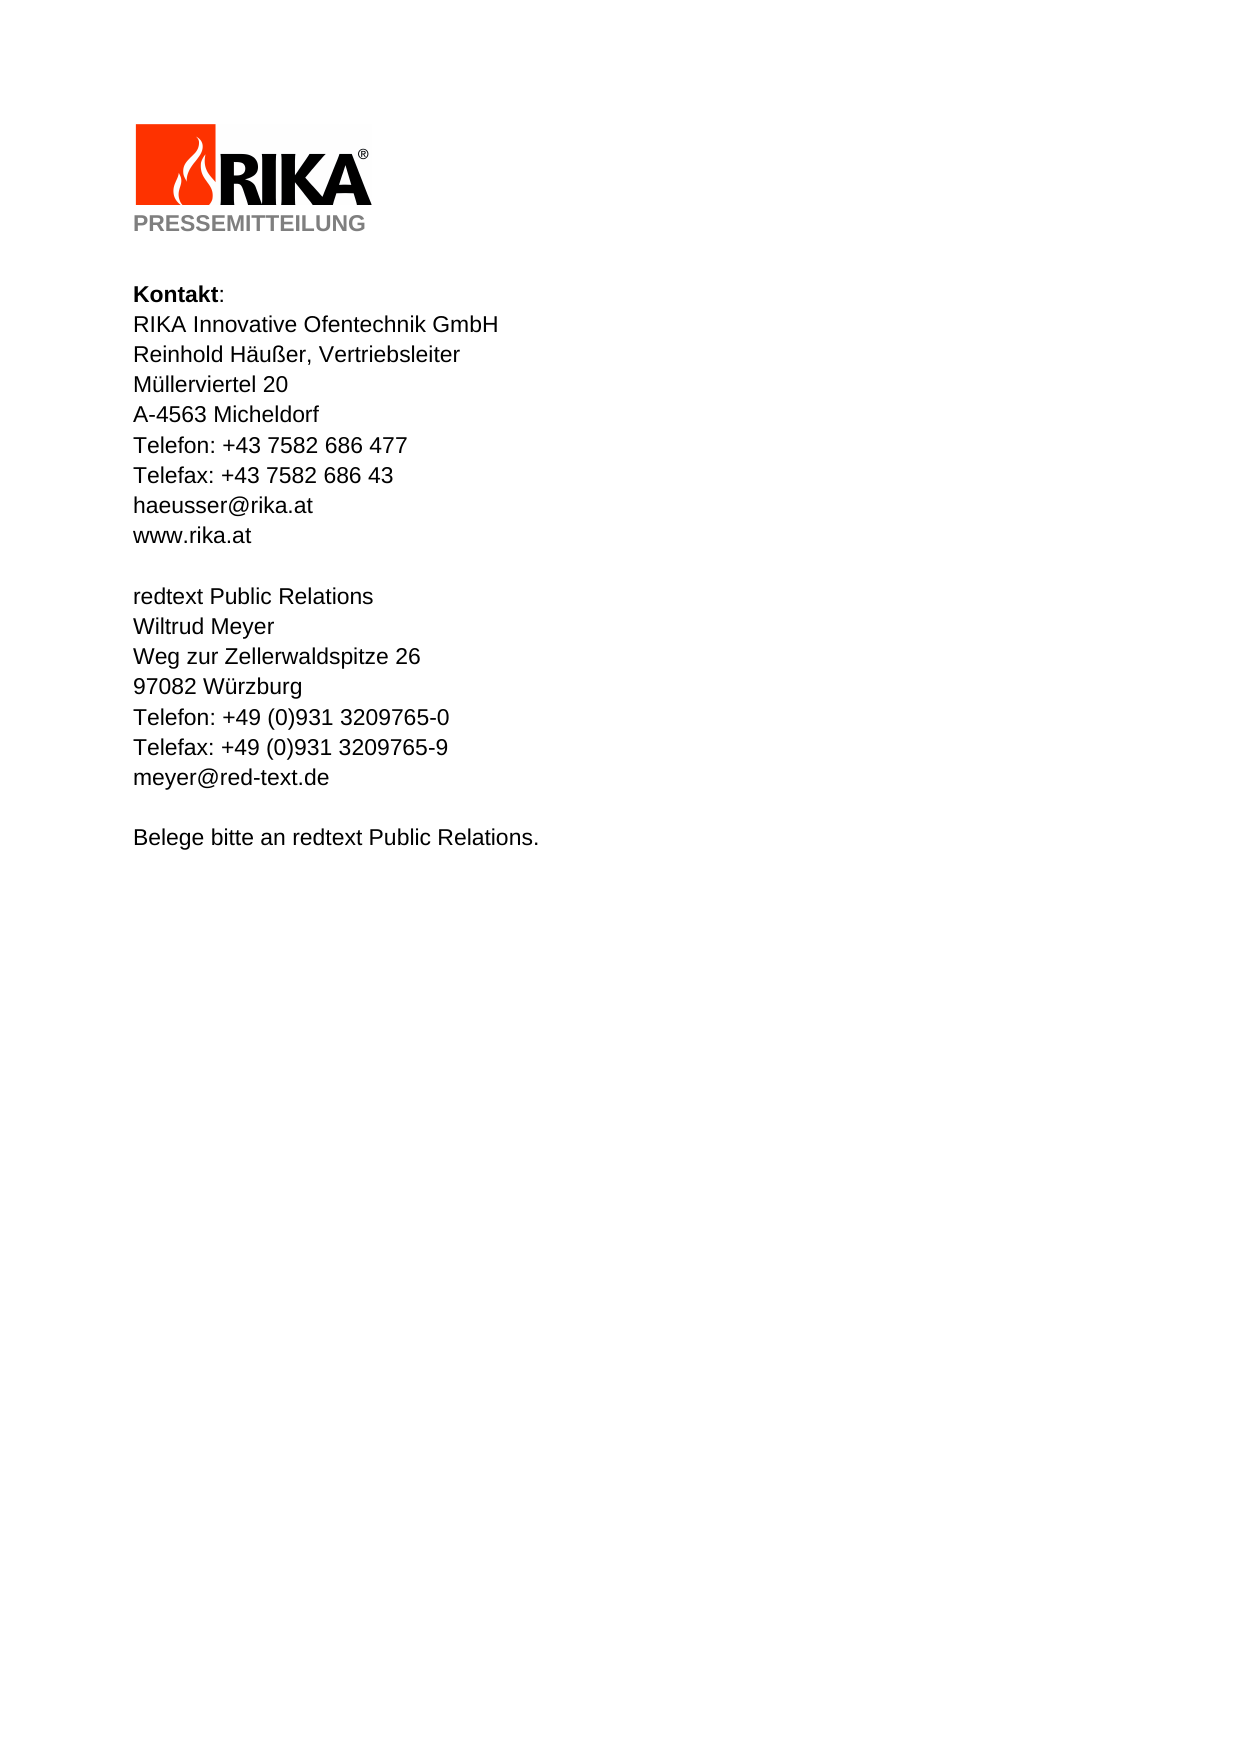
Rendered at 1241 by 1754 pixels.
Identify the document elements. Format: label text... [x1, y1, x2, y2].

text Kontakt: [133, 281, 974, 307]
text RIKA Innovative Ofentechnik GmbH [133, 311, 974, 337]
text Telefon: +43 7582 686 477 [133, 432, 974, 458]
text Telefon: +49 (0)931 3209765-0 [133, 703, 974, 730]
text meyer@red-text.de [133, 764, 974, 790]
picture [135, 124, 372, 205]
text Wiltrud Meyer [133, 613, 974, 639]
text Weg zur Zellerwaldspitze 26 [133, 643, 974, 669]
text www.rika.at [133, 522, 974, 549]
text Belege bitte an redtext Public Relations. [133, 824, 974, 851]
text A-4563 Micheldorf [133, 401, 974, 428]
text redtext Public Relations [133, 583, 974, 609]
text Telefax: +43 7582 686 43 [133, 462, 974, 488]
text 97082 Würzburg [133, 673, 974, 700]
text Reinhold Häußer, Vertriebsleiter [133, 341, 974, 367]
text Telefax: +49 (0)931 3209765-9 [133, 734, 974, 760]
text haeusser@rika.at [133, 492, 974, 518]
text Müllerviertel 20 [133, 371, 974, 398]
